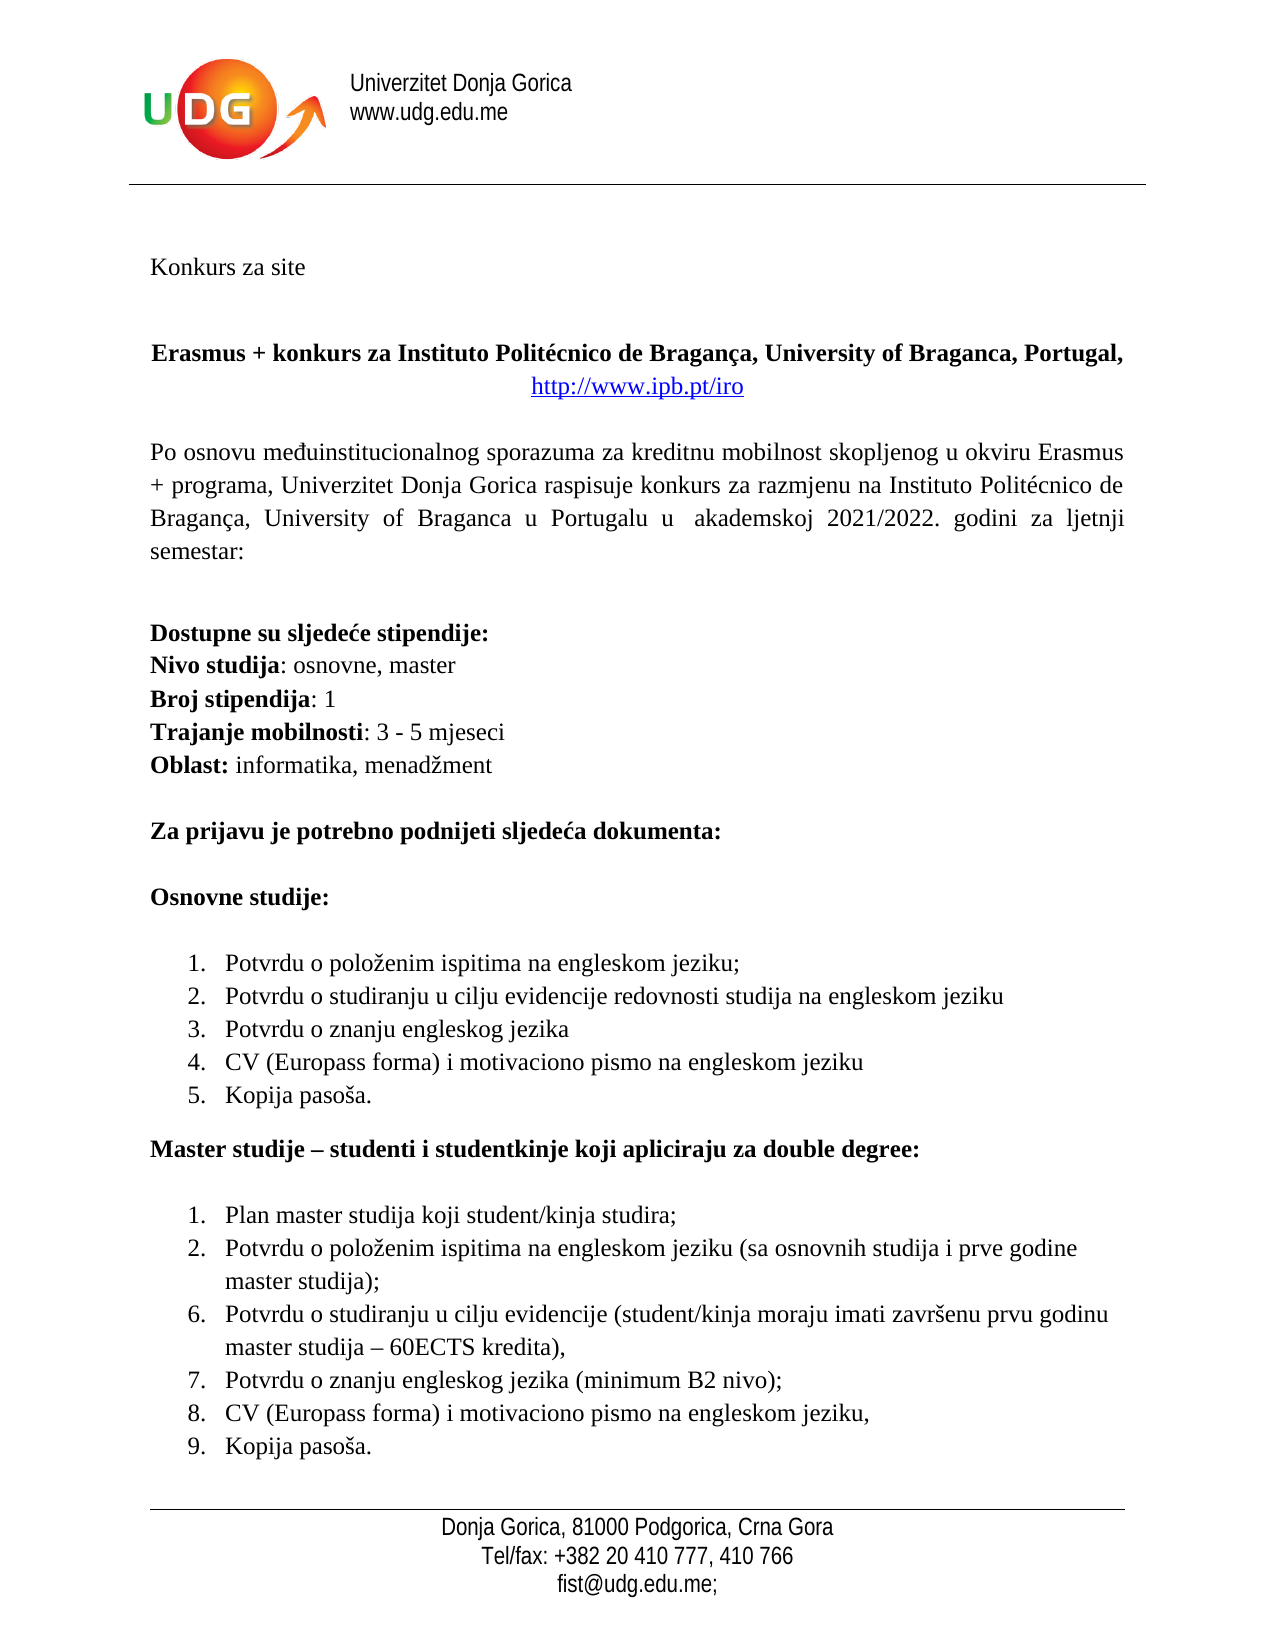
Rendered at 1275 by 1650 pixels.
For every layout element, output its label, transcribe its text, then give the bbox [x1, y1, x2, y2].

list Potvrdu o znanju engleskog jezika (minimum B2 nivo); [187, 1365, 1125, 1394]
list CV (Europass forma) i motivaciono pismo na engleskom jeziku [187, 1047, 1125, 1076]
list Potvrdu o studiranju u cilju evidencije redovnosti studija na engleskom jeziku [187, 981, 1125, 1009]
list Potvrdu o znanju engleskog jezika [187, 1014, 1125, 1043]
text Oblast: informatika, menadžment [150, 750, 1125, 778]
list Plan master studija koji student/kinja studira; [187, 1200, 1125, 1228]
text Nivo studija: osnovne, master [150, 651, 1125, 679]
text Osnovne studije: [150, 882, 1125, 911]
text Broj stipendija: 1 [150, 684, 1125, 712]
text Trajanje mobilnosti: 3 - 5 mjeseci [150, 717, 1125, 745]
list Potvrdu o položenim ispitima na engleskom jeziku; [187, 948, 1125, 977]
text Konkurs za site [150, 252, 1125, 280]
list CV (Europass forma) i motivaciono pismo na engleskom jeziku, [187, 1398, 1125, 1427]
text Po osnovu međuinstitucionalnog sporazuma za kreditnu mobilnost skopljenog u okviru Erasmus + programa, Univerzitet Donja Gorica raspisuje konkurs za razmjenu na Instituto Politécnico de Bragança, University of Braganca u Portugalu u akademskoj 2021/2022. godini za ljetnji semestar: [150, 437, 1125, 565]
list Kopija pasoša. [187, 1431, 1125, 1460]
text Dostupne su sljedeće stipendije: [150, 618, 1125, 646]
text Master studije – studenti i studentkinje koji apliciraju za double degree: [150, 1134, 1125, 1162]
text Za prijavu je potrebno podnijeti sljedeća dokumenta: [150, 816, 1125, 844]
list Potvrdu o položenim ispitima na engleskom jeziku (sa osnovnih studija i prve godine master studija); [187, 1233, 1125, 1294]
list Potvrdu o studiranju u cilju evidencije (student/kinja moraju imati završenu prvu godinu master studija – 60ECTS kredita), [187, 1299, 1125, 1361]
picture [143, 57, 327, 160]
list Kopija pasoša. [187, 1080, 1125, 1109]
text Erasmus + konkurs za Instituto Politécnico de Bragança, University of Braganca, Portugal, [150, 338, 1125, 367]
text http://www.ipb.pt/iro [150, 371, 1125, 399]
